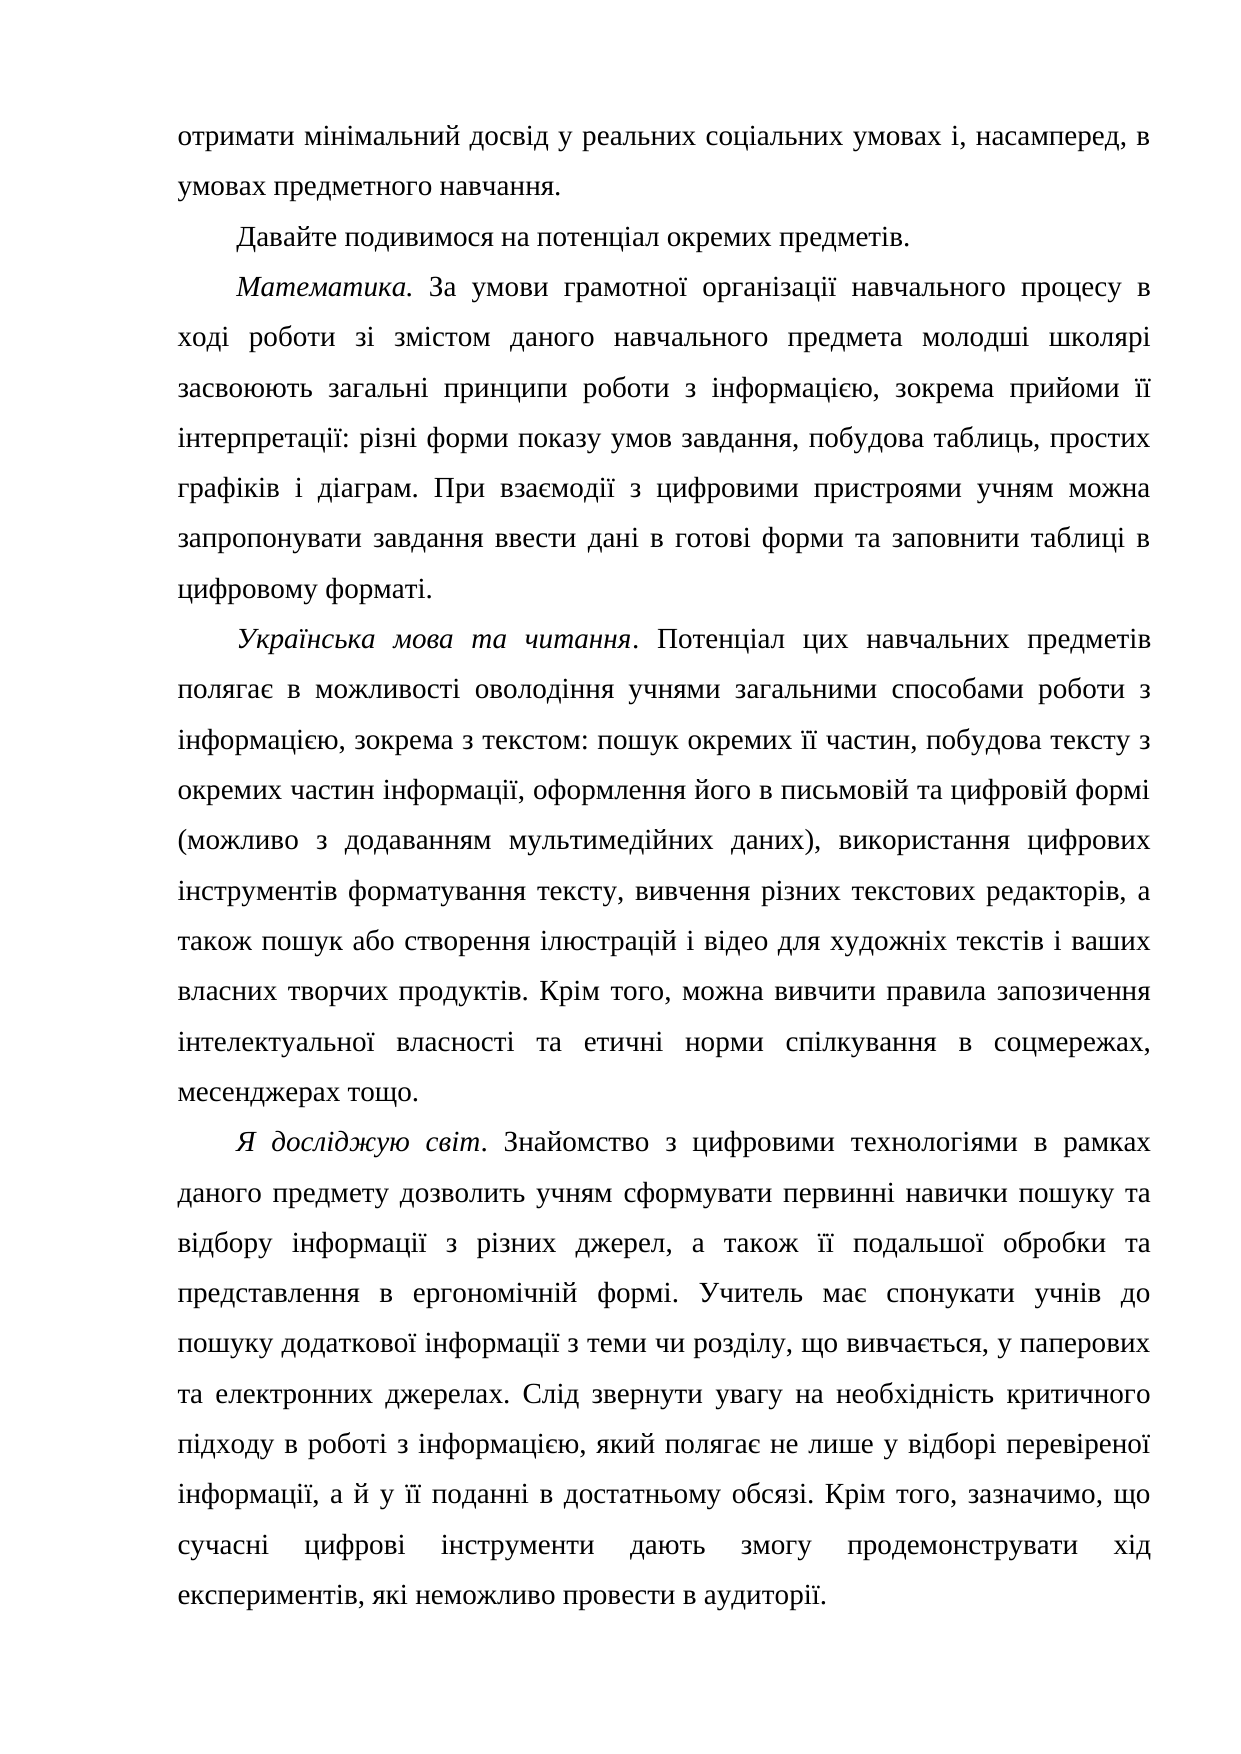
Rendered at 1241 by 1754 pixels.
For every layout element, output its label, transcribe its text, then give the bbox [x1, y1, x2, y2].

text Математика. За умови грамотної організації навчального процесу в ході роботи зі змістом даного навчального предмета молодші школярі засвоюють загальні принципи роботи з інформацією, зокрема прийоми її інтерпретації: різні форми показу умов завдання, побудова таблиць, простих графіків і діаграм. При взаємодії з цифровими пристроями учням можна запропонувати завдання ввести дані в готові форми та заповнити таблиці в цифровому форматі. [177, 269, 1152, 604]
text Українська мова та читання. Потенціал цих навчальних предметів полягає в можливості оволодіння учнями загальними способами роботи з інформацією, зокрема з текстом: пошук окремих її частин, побудова тексту з окремих частин інформації, оформлення його в письмовій та цифровій формі (можливо з додаванням мультимедійних даних), використання цифрових інструментів форматування тексту, вивчення різних текстових редакторів, а також пошук або створення ілюстрацій і відео для художніх текстів і ваших власних творчих продуктів. Крім того, можна вивчити правила запозичення інтелектуальної власності та етичні норми спілкування в соцмережах, месенджерах тощо. [177, 621, 1152, 1108]
text Я досліджую світ. Знайомство з цифровими технологіями в рамках даного предмету дозволить учням сформувати первинні навички пошуку та відбору інформації з різних джерел, а також її подальшої обробки та представлення в ергономічній формі. Учитель має спонукати учнів до пошуку додаткової інформації з теми чи розділу, що вивчається, у паперових та електронних джерелах. Слід звернути увагу на необхідність критичного підходу в роботі з інформацією, який полягає не лише у відборі перевіреної інформації, а й у її поданні в достатньому обсязі. Крім того, зазначимо, що сучасні цифрові інструменти дають змогу продемонструвати хід експериментів, які неможливо провести в аудиторії. [177, 1124, 1152, 1611]
text Давайте подивимося на потенціал окремих предметів. [177, 219, 1152, 252]
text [177, 118, 1152, 202]
